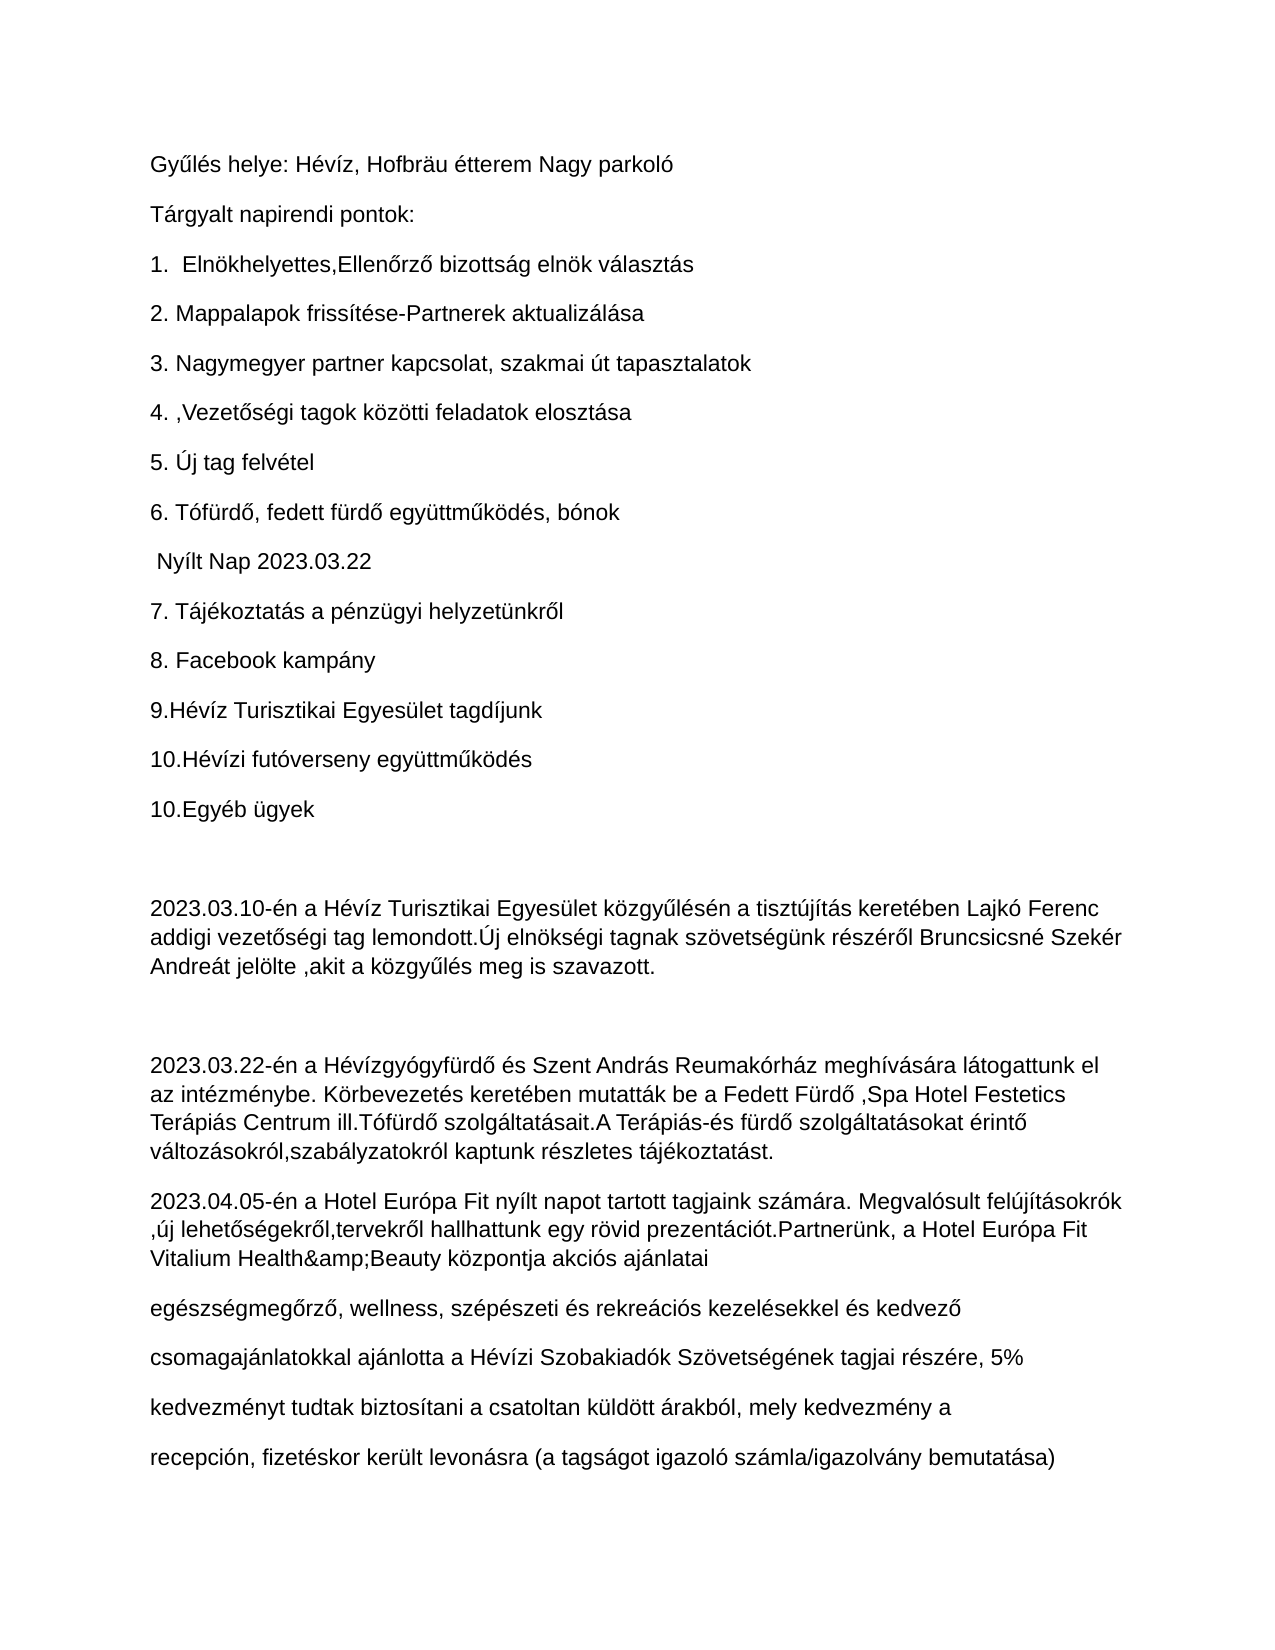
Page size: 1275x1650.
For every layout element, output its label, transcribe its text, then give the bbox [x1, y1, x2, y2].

text 4. ,Vezetőségi tagok közötti feladatok elosztása [150, 398, 1125, 427]
text egészségmegőrző, wellness, szépészeti és rekreációs kezelésekkel és kedvező [150, 1293, 1125, 1322]
text csomagajánlatokkal ajánlotta a Hévízi Szobakiadók Szövetségének tagjai részére, 5% [150, 1343, 1125, 1372]
text 2023.03.10-én a Hévíz Turisztikai Egyesület közgyűlésén a tisztújítás keretében Lajkó Ferenc addigi vezetőségi tag lemondott.Új elnökségi tagnak szövetségünk részéről Bruncsicsné Szekér Andreát jelölte ,akit a közgyűlés meg is szavazott. [150, 894, 1125, 980]
text 10.Hévízi futóverseny együttműködés [150, 745, 1125, 774]
text 3. Nagymegyer partner kapcsolat, szakmai út tapasztalatok [150, 348, 1125, 377]
text 2023.03.22-én a Hévízgyógyfürdő és Szent András Reumakórház meghívására látogattunk el az intézménybe. Körbevezetés keretében mutatták be a Fedett Fürdő ,Spa Hotel Festetics Terápiás Centrum ill.Tófürdő szolgáltatásait.A Terápiás-és fürdő szolgáltatásokat érintő változásokról,szabályzatokról kaptunk részletes tájékoztatást. [150, 1050, 1125, 1165]
text Gyűlés helye: Hévíz, Hofbräu étterem Nagy parkoló [150, 150, 1125, 179]
text 6. Tófürdő, fedett fürdő együttműködés, bónok [150, 497, 1125, 526]
text Tárgyalt napirendi pontok: [150, 199, 1125, 228]
text 1. Elnökhelyettes,Ellenőrző bizottság elnök választás [150, 249, 1125, 278]
text 10.Egyéb ügyek [150, 794, 1125, 823]
text 2023.04.05-én a Hotel Európa Fit nyílt napot tartott tagjaink számára. Megvalósult felújításokrók ,új lehetőségekről,tervekről hallhattunk egy rövid prezentációt.Partnerünk, a Hotel Európa Fit Vitalium Health&amp;Beauty központja akciós ajánlatai [150, 1186, 1125, 1272]
text 8. Facebook kampány [150, 646, 1125, 674]
text 2. Mappalapok frissítése-Partnerek aktualizálása [150, 299, 1125, 327]
text recepción, fizetéskor került levonásra (a tagságot igazoló számla/igazolvány bemutatása) [150, 1442, 1125, 1471]
text kedvezményt tudtak biztosítani a csatoltan küldött árakból, mely kedvezmény a [150, 1392, 1125, 1421]
text Nyílt Nap 2023.03.22 [150, 547, 1125, 575]
text 5. Új tag felvétel [150, 447, 1125, 476]
text 7. Tájékoztatás a pénzügyi helyzetünkről [150, 596, 1125, 625]
text 9.Hévíz Turisztikai Egyesület tagdíjunk [150, 695, 1125, 724]
